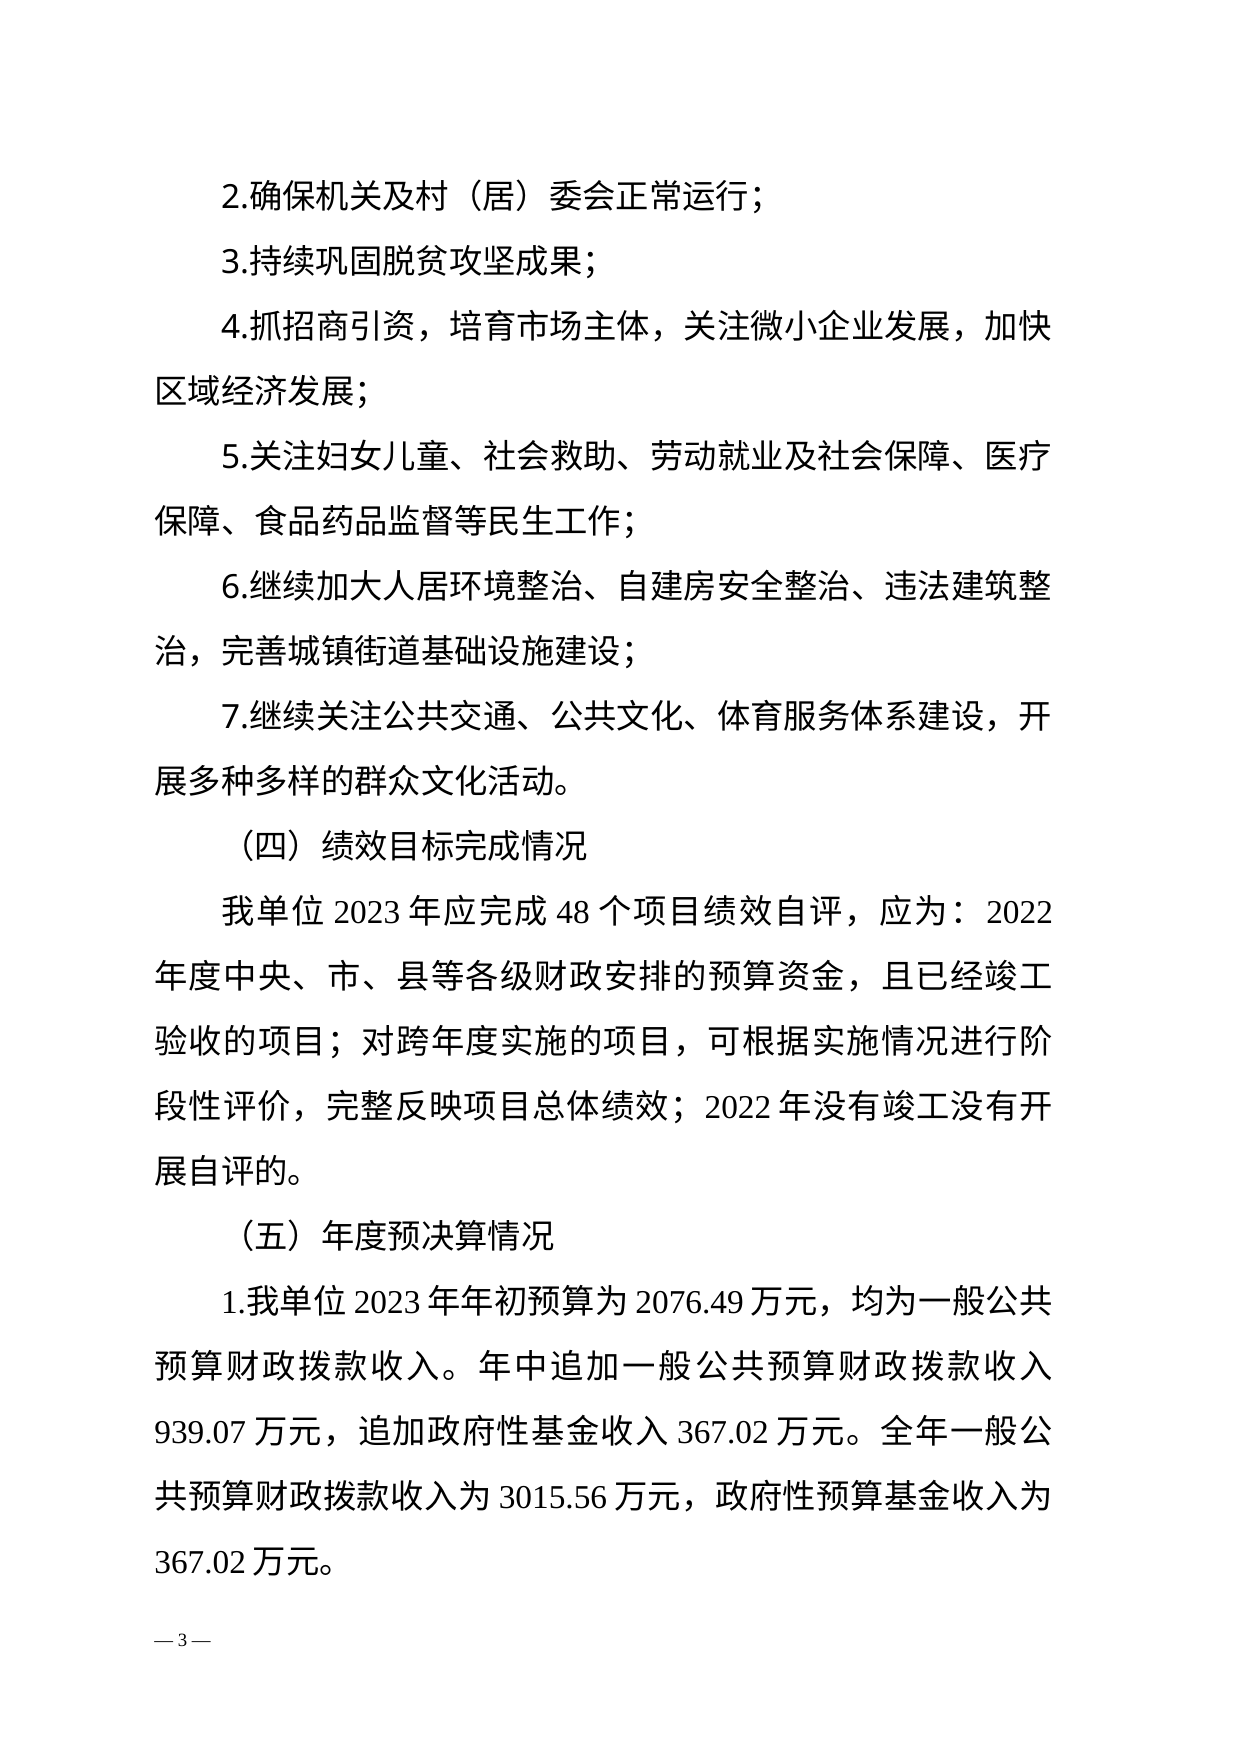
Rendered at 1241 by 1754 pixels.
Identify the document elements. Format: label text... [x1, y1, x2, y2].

list （五）年度预决算情况 [154, 1202, 1053, 1267]
list 5.关注妇女儿童、社会救助、劳动就业及社会保障、医疗保障、食品药品监督等民生工作； [154, 422, 1053, 552]
list 7.继续关注公共交通、公共文化、体育服务体系建设，开展多种多样的群众文化活动。 [154, 682, 1053, 812]
list 6.继续加大人居环境整治、自建房安全整治、违法建筑整治，完善城镇街道基础设施建设； [154, 552, 1053, 682]
list 2.确保机关及村（居）委会正常运行； [154, 162, 1053, 227]
list 3.持续巩固脱贫攻坚成果； [154, 227, 1053, 292]
text 我单位2023年应完成48个项目绩效自评，应为：2022年度中央、市、县等各级财政安排的预算资金，且已经竣工验收的项目；对跨年度实施的项目，可根据实施情况进行阶段性评价，完整反映项目总体绩效；2022年没有竣工没有开展自评的。 [154, 877, 1053, 1202]
list 4.抓招商引资，培育市场主体，关注微小企业发展，加快区域经济发展； [154, 292, 1053, 422]
list （四）绩效目标完成情况 [154, 812, 1053, 877]
text 1.我单位2023年年初预算为2076.49万元，均为一般公共预算财政拨款收入。年中追加一般公共预算财政拨款收入939.07万元，追加政府性基金收入367.02万元。全年一般公共预算财政拨款收入为3015.56万元，政府性预算基金收入为367.02万元。 [154, 1267, 1053, 1592]
